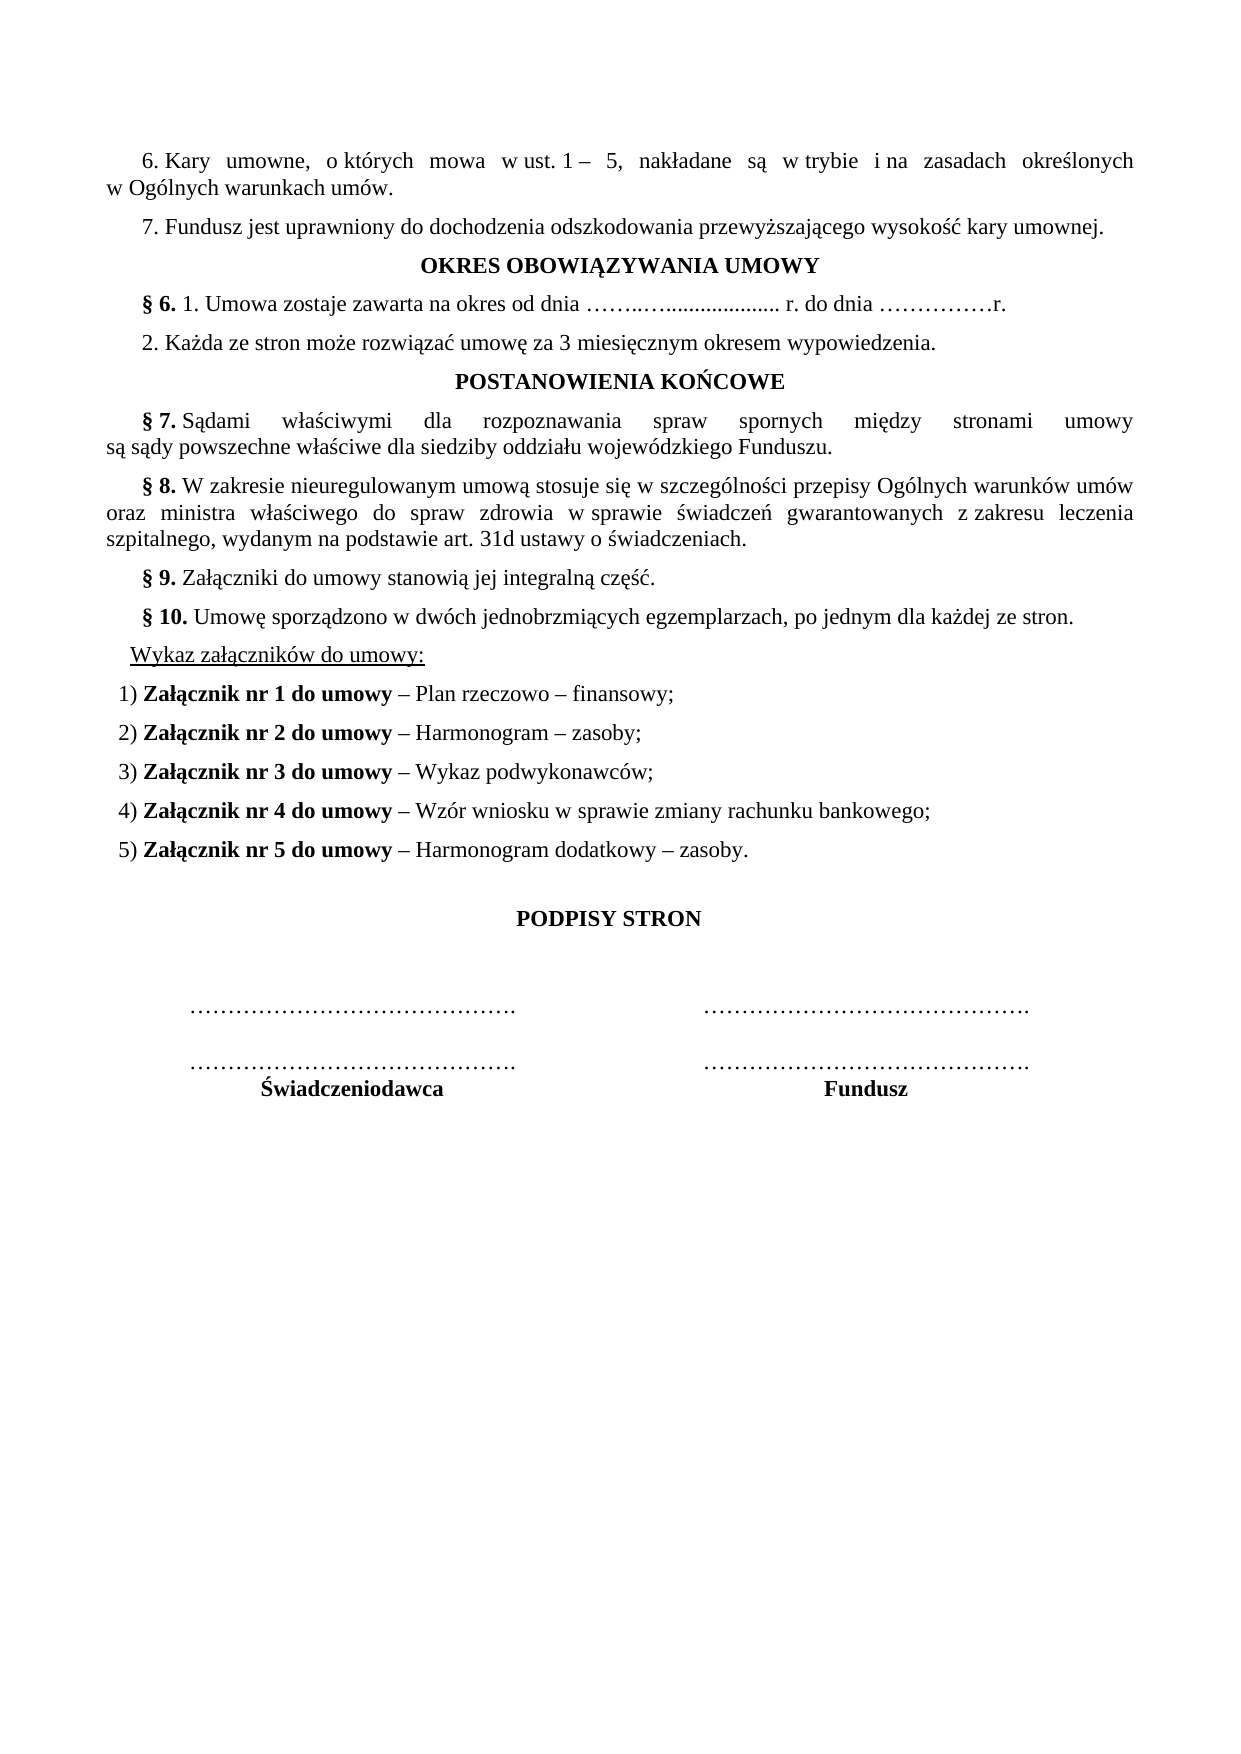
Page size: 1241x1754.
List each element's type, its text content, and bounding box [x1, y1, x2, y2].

text § 10. Umowę sporządzono w dwóch jednobrzmiących egzemplarzach, po jednym dla każdej ze stron. [106, 603, 1134, 629]
text 6. Kary umowne, o których mowa w ust. 1 – 5, nakładane są w trybie i na zasadach określonych w Ogólnych warunkach umów. [106, 148, 1134, 200]
text § 9. Załączniki do umowy stanowią jej integralną część. [106, 564, 1134, 590]
text § 7. Sądami właściwymi dla rozpoznawania spraw spornych między stronami umowy są sądy powszechne właściwe dla siedziby oddziału wojewódzkiego Funduszu. [106, 407, 1134, 460]
table_header PODPISY STRON [95, 875, 1123, 962]
text § 8. W zakresie nieuregulowanym umową stosuje się w szczególności przepisy Ogólnych warunków umów oraz ministra właściwego do spraw zdrowia w sprawie świadczeń gwarantowanych z zakresu leczenia szpitalnego, wydanym na podstawie art. 31d ustawy o świadczeniach. [106, 472, 1134, 551]
text 5) Załącznik nr 5 do umowy – Harmonogram dodatkowy – zasoby. [118, 836, 1134, 862]
text 2. Każda ze stron może rozwiązać umowę za 3 miesięcznym okresem wypowiedzenia. [106, 329, 1134, 356]
text 3) Załącznik nr 3 do umowy – Wykaz podwykonawców; [118, 758, 1134, 784]
table_cell ……………………………………. [95, 1019, 609, 1075]
text OKRES OBOWIĄZYWANIA UMOWY [106, 252, 1134, 278]
table_cell ……………………………………. [609, 962, 1123, 1018]
table_cell ……………………………………. [609, 1019, 1123, 1075]
text 4) Załącznik nr 4 do umowy – Wzór wniosku w sprawie zmiany rachunku bankowego; [118, 797, 1134, 823]
text POSTANOWIENIA KOŃCOWE [106, 368, 1134, 394]
text 7. Fundusz jest uprawniony do dochodzenia odszkodowania przewyższającego wysokość kary umownej. [106, 213, 1134, 239]
table_cell Świadczeniodawca [95, 1075, 609, 1101]
text § 6. 1. Umowa zostaje zawarta na okres od dnia ……..….................... r. do dnia ……………r. [106, 291, 1134, 317]
text Wykaz załączników do umowy: [106, 642, 1134, 668]
text 1) Załącznik nr 1 do umowy – Plan rzeczowo – finansowy; [118, 680, 1134, 707]
text 2) Załącznik nr 2 do umowy – Harmonogram – zasoby; [118, 719, 1134, 746]
table_cell ……………………………………. [95, 962, 609, 1018]
table_cell Fundusz [609, 1075, 1123, 1101]
